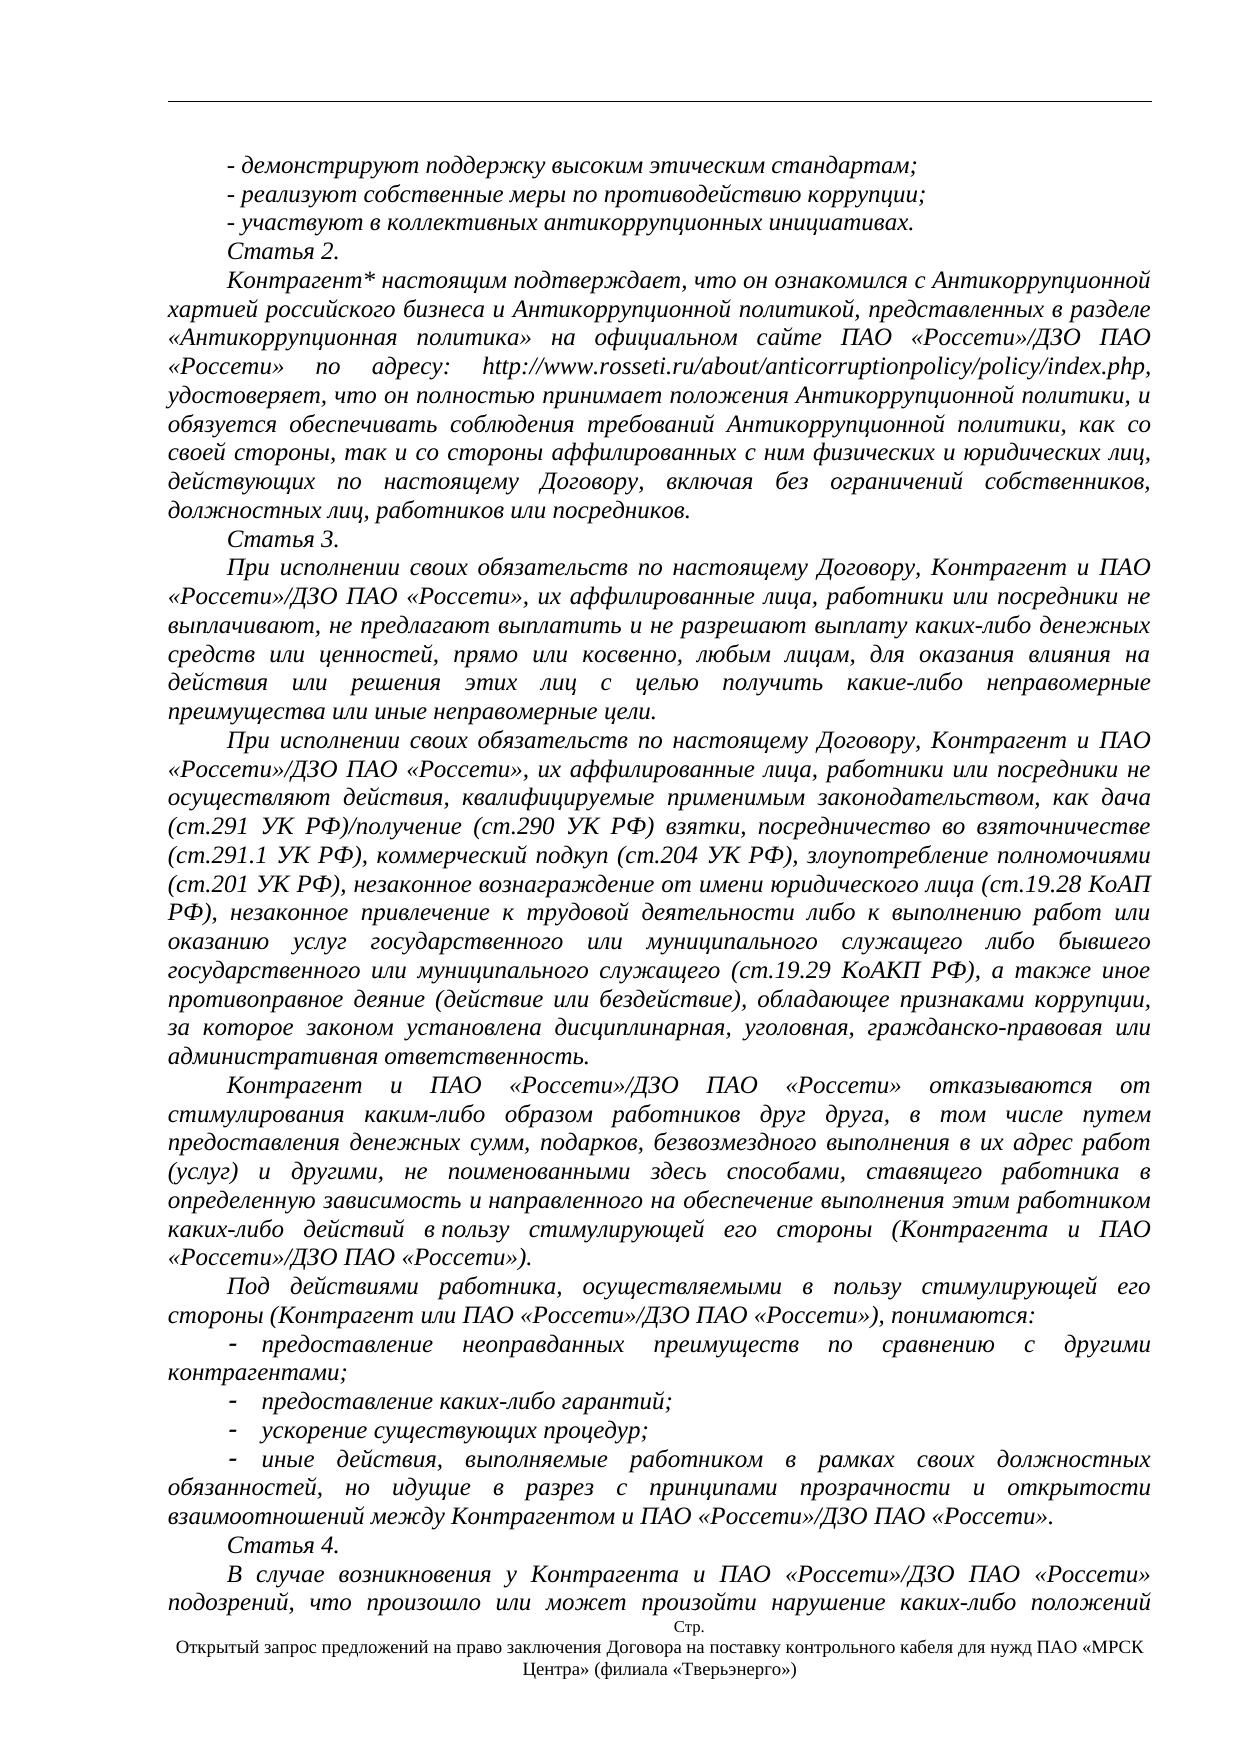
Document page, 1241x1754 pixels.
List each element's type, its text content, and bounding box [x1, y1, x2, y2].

text При исполнении своих обязательств по настоящему Договору, Контрагент и ПАО «Россети»/ДЗО ПАО «Россети», их аффилированные лица, работники или посредники не осуществляют действия, квалифицируемые применимым законодательством, как дача (ст.291 УК РФ)/получение (ст.290 УК РФ) взятки, посредничество во взяточничестве (ст.291.1 УК РФ), коммерческий подкуп (ст.204 УК РФ), злоупотребление полномочиями (ст.201 УК РФ), незаконное вознаграждение от имени юридического лица (ст.19.28 КоАП РФ), незаконное привлечение к трудовой деятельности либо к выполнению работ или оказанию услуг государственного или муниципального служащего либо бывшего государственного или муниципального служащего (ст.19.29 КоАКП РФ), а также иное противоправное деяние (действие или бездействие), обладающее признаками коррупции, за которое законом установлена дисциплинарная, уголовная, гражданско-правовая или административная ответственность. [168, 725, 1152, 1070]
list предоставление неоправданных преимуществ по сравнению с другими контрагентами; [168, 1329, 1152, 1386]
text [168, 1559, 1152, 1616]
text - демонстрируют поддержку высоким этическим стандартам; [168, 150, 1152, 179]
text Статья 3. [168, 524, 1152, 552]
text - участвуют в коллективных антикоррупционных инициативах. [168, 207, 1152, 236]
text Статья 2. [168, 236, 1152, 265]
text - реализуют собственные меры по противодействию коррупции; [168, 179, 1152, 207]
list иные действия, выполняемые работником в рамках своих должностных обязанностей, но идущие в разрез с принципами прозрачности и открытости взаимоотношений между Контрагентом и ПАО «Россети»/ДЗО ПАО «Россети». [168, 1444, 1152, 1530]
list ускорение существующих процедур; [168, 1415, 1152, 1444]
list предоставление каких-либо гарантий; [168, 1386, 1152, 1415]
text Под действиями работника, осуществляемыми в пользу стимулирующей его стороны (Контрагент или ПАО «Россети»/ДЗО ПАО «Россети»), понимаются: [168, 1271, 1152, 1329]
text Контрагент и ПАО «Россети»/ДЗО ПАО «Россети» отказываются от стимулирования каким-либо образом работников друг друга, в том числе путем предоставления денежных сумм, подарков, безвозмездного выполнения в их адрес работ (услуг) и другими, не поименованными здесь способами, ставящего работника в определенную зависимость и направленного на обеспечение выполнения этим работником каких-либо действий в пользу стимулирующей его стороны (Контрагента и ПАО «Россети»/ДЗО ПАО «Россети»). [168, 1070, 1152, 1271]
text Статья 4. [168, 1530, 1152, 1559]
text При исполнении своих обязательств по настоящему Договору, Контрагент и ПАО «Россети»/ДЗО ПАО «Россети», их аффилированные лица, работники или посредники не выплачивают, не предлагают выплатить и не разрешают выплату каких-либо денежных средств или ценностей, прямо или косвенно, любым лицам, для оказания влияния на действия или решения этих лиц с целью получить какие-либо неправомерные преимущества или иные неправомерные цели. [168, 552, 1152, 725]
text Контрагент* настоящим подтверждает, что он ознакомился с Антикоррупционной хартией российского бизнеса и Антикоррупционной политикой, представленных в разделе «Антикоррупционная политика» на официальном сайте ПАО «Россети»/ДЗО ПАО «Россети» по адресу: http://www.rosseti.ru/about/anticorruptionpolicy/policy/index.php, удостоверяет, что он полностью принимает положения Антикоррупционной политики, и обязуется обеспечивать соблюдения требований Антикоррупционной политики, как со своей стороны, так и со стороны аффилированных с ним физических и юридических лиц, действующих по настоящему Договору, включая без ограничений собственников, должностных лиц, работников или посредников. [168, 265, 1152, 524]
